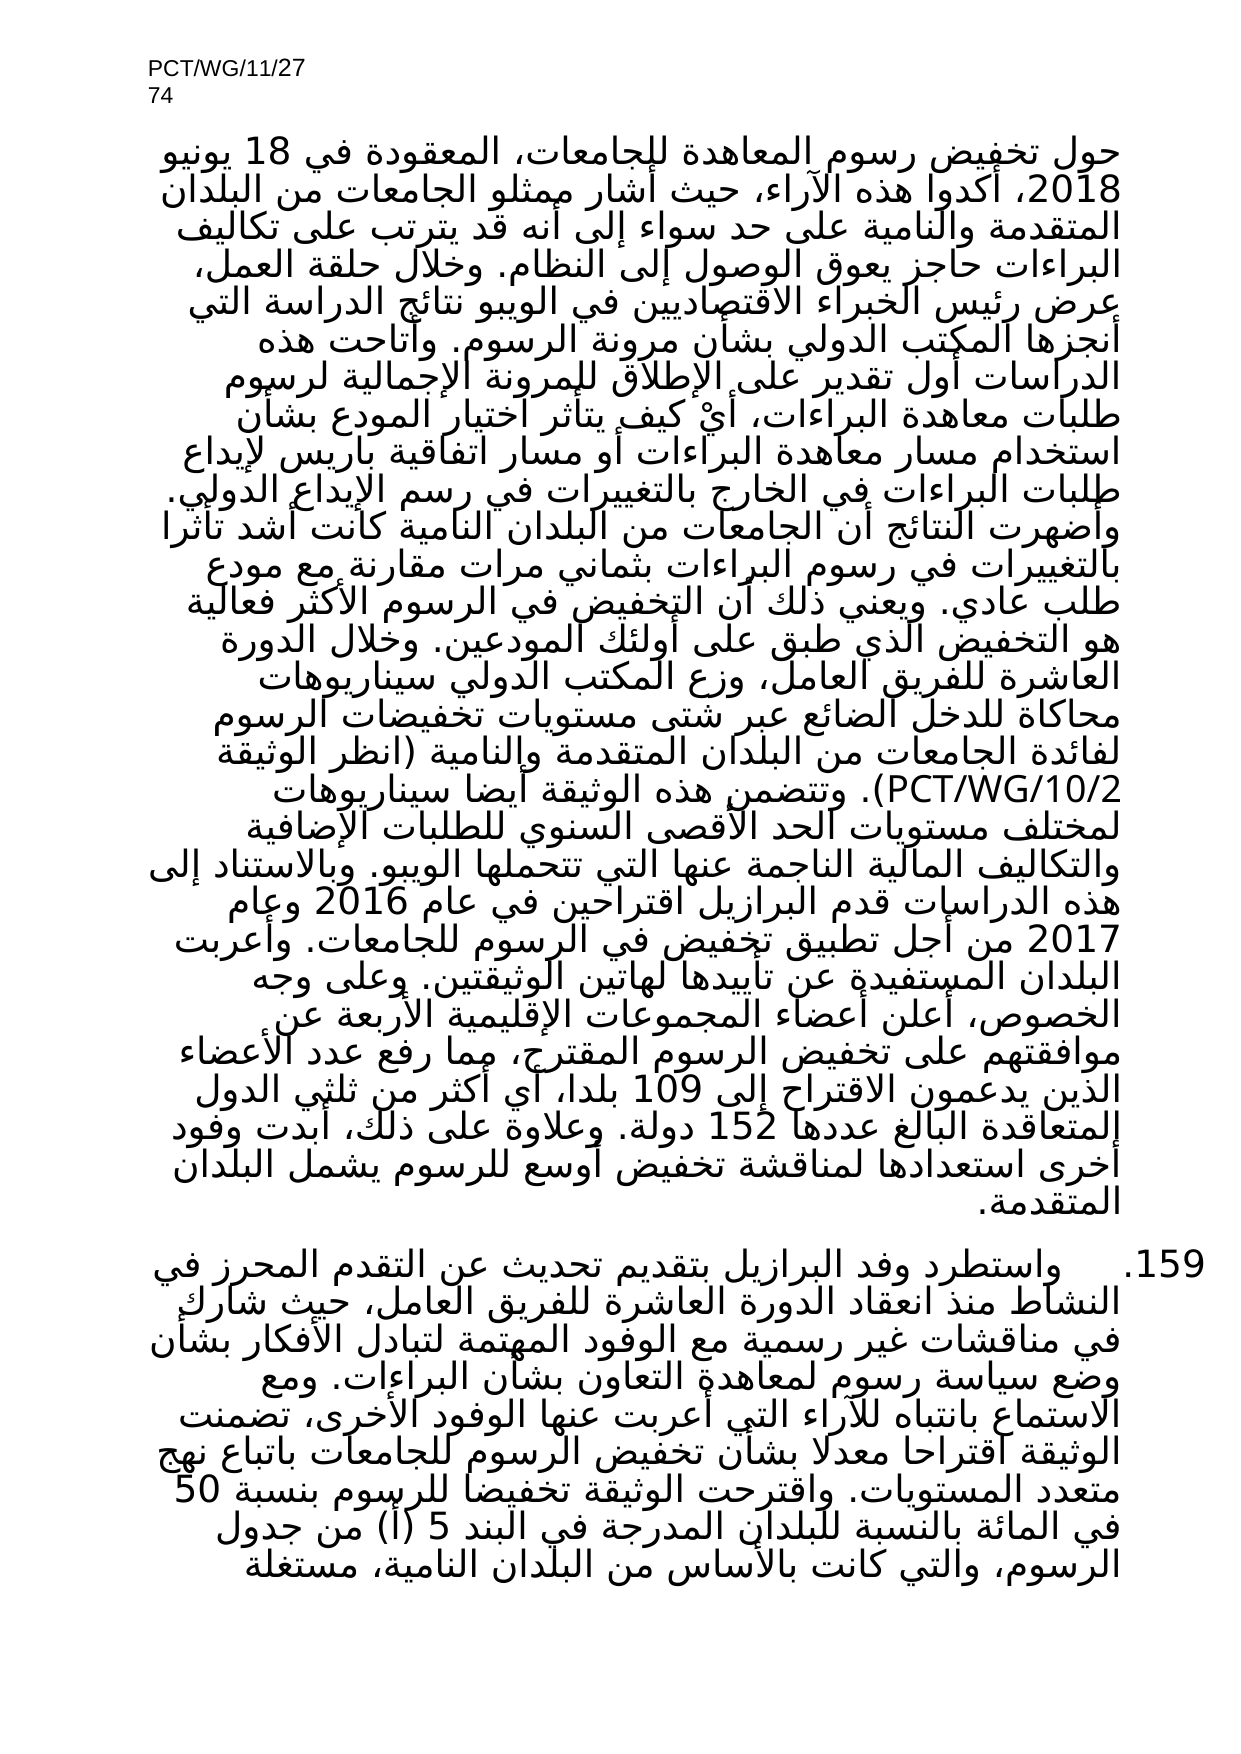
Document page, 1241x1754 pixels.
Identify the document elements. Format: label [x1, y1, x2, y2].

text [148, 134, 1122, 1222]
text [148, 1247, 1122, 1584]
